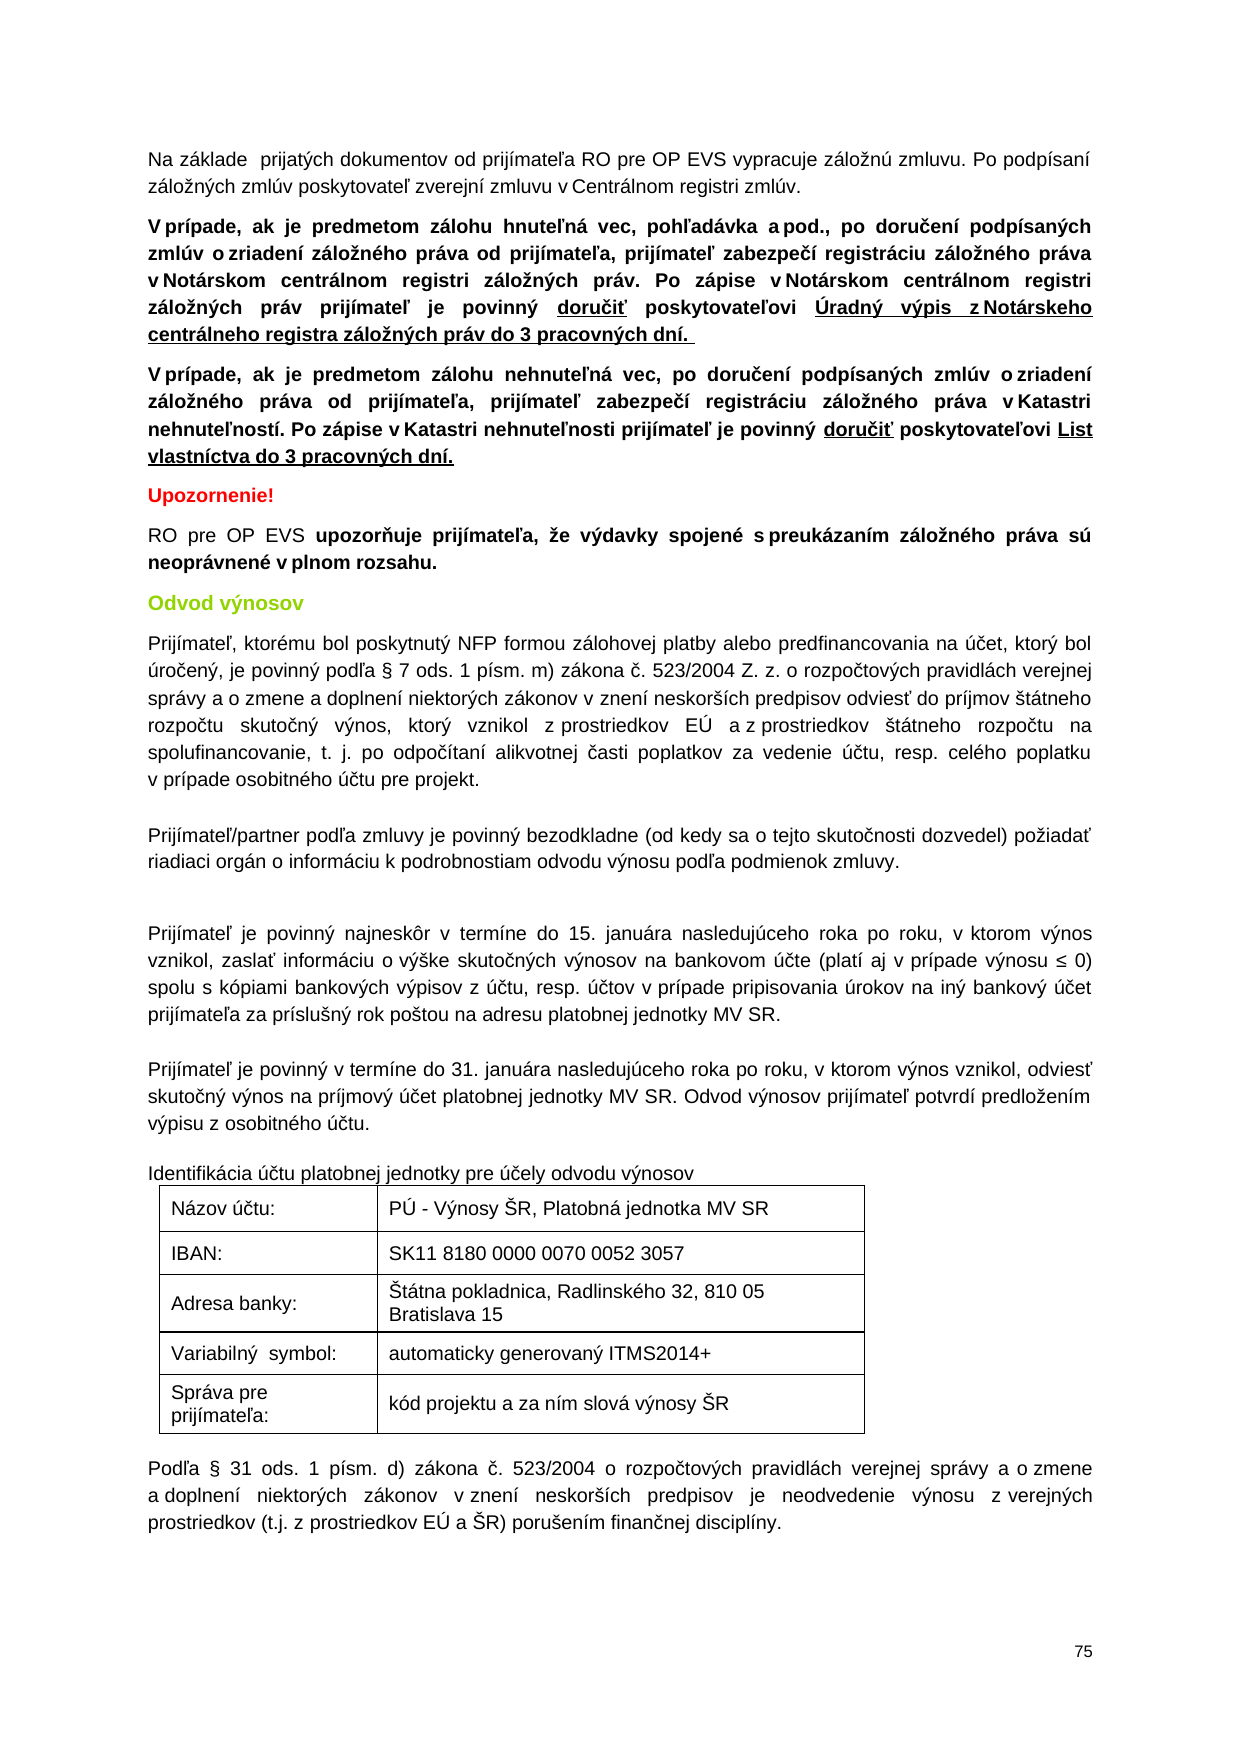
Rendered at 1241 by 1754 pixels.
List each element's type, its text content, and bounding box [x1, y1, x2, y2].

text Upozornenie! [148, 484, 1092, 507]
table_cell Štátna pokladnica, Radlinského 32, 810 05 Bratislava 15 [378, 1275, 864, 1331]
text Identifikácia účtu platobnej jednotky pre účely odvodu výnosov [148, 1162, 1092, 1185]
text Odvod výnosov [148, 591, 1092, 615]
text V prípade, ak je predmetom zálohu nehnuteľná vec, po doručení podpísaných zmlúv o zriadení záložného práva od prijímateľa, prijímateľ zabezpečí registráciu záložného práva v Katastri nehnuteľností. Po zápise v Katastri nehnuteľnosti prijímateľ je povinný doručiť poskytovateľovi List vlastníctva do 3 pracovných dní. [148, 363, 1092, 467]
table_cell kód projektu a za ním slová výnosy ŠR [378, 1375, 864, 1433]
table_header PÚ - Výnosy ŠR, Platobná jednotka MV SR [378, 1186, 864, 1231]
table_cell SK11 8180 0000 0070 0052 3057 [378, 1232, 864, 1273]
table_cell automaticky generovaný ITMS2014+ [378, 1333, 864, 1373]
table_cell Adresa banky: [160, 1275, 377, 1331]
text Prijímateľ je povinný najneskôr v termíne do 15. januára nasledujúceho roka po roku, v ktorom výnos vznikol, zaslať informáciu o výške skutočných výnosov na bankovom účte (platí aj v prípade výnosu ≤ 0) spolu s kópiami bankových výpisov z účtu, resp. účtov v prípade pripisovania úrokov na iný bankový účet prijímateľa za príslušný rok poštou na adresu platobnej jednotky MV SR. [148, 922, 1092, 1026]
table_cell IBAN: [160, 1232, 377, 1273]
text Podľa § 31 ods. 1 písm. d) zákona č. 523/2004 o rozpočtových pravidlách verejnej správy a o zmene a doplnení niektorých zákonov v znení neskorších predpisov je neodvedenie výnosu z verejných prostriedkov (t.j. z prostriedkov EÚ a ŠR) porušením finančnej disciplíny. [148, 1457, 1092, 1534]
text V prípade, ak je predmetom zálohu hnuteľná vec, pohľadávka a pod., po doručení podpísaných zmlúv o zriadení záložného práva od prijímateľa, prijímateľ zabezpečí registráciu záložného práva v Notárskom centrálnom registri záložných práv. Po zápise v Notárskom centrálnom registri záložných práv prijímateľ je povinný doručiť poskytovateľovi Úradný výpis z Notárskeho centrálneho registra záložných práv do 3 pracovných dní. [148, 214, 1092, 346]
table_header Názov účtu: [160, 1186, 377, 1231]
text RO pre OP EVS upozorňuje prijímateľa, že výdavky spojené s preukázaním záložného práva sú neoprávnené v plnom rozsahu. [148, 524, 1092, 574]
table_cell Variabilný symbol: [160, 1333, 377, 1373]
table_cell Správa pre prijímateľa: [160, 1375, 377, 1433]
text Prijímateľ, ktorému bol poskytnutý NFP formou zálohovej platby alebo predfinancovania na účet, ktorý bol úročený, je povinný podľa § 7 ods. 1 písm. m) zákona č. 523/2004 Z. z. o rozpočtových pravidlách verejnej správy a o zmene a doplnení niektorých zákonov v znení neskorších predpisov odviesť do príjmov štátneho rozpočtu skutočný výnos, ktorý vznikol z prostriedkov EÚ a z prostriedkov štátneho rozpočtu na spolufinancovanie, t. j. po odpočítaní alikvotnej časti poplatkov za vedenie účtu, resp. celého poplatku v prípade osobitného účtu pre projekt. [148, 632, 1092, 791]
text Prijímateľ je povinný v termíne do 31. januára nasledujúceho roka po roku, v ktorom výnos vznikol, odviesť skutočný výnos na príjmový účet platobnej jednotky MV SR. Odvod výnosov prijímateľ potvrdí predložením výpisu z osobitného účtu. [148, 1058, 1092, 1135]
text Prijímateľ/partner podľa zmluvy je povinný bezodkladne (od kedy sa o tejto skutočnosti dozvedel) požiadať riadiaci orgán o informáciu k podrobnostiam odvodu výnosu podľa podmienok zmluvy. [148, 824, 1092, 873]
text Na základe prijatých dokumentov od prijímateľa RO pre OP EVS vypracuje záložnú zmluvu. Po podpísaní záložných zmlúv poskytovateľ zverejní zmluvu v Centrálnom registri zmlúv. [148, 148, 1092, 198]
